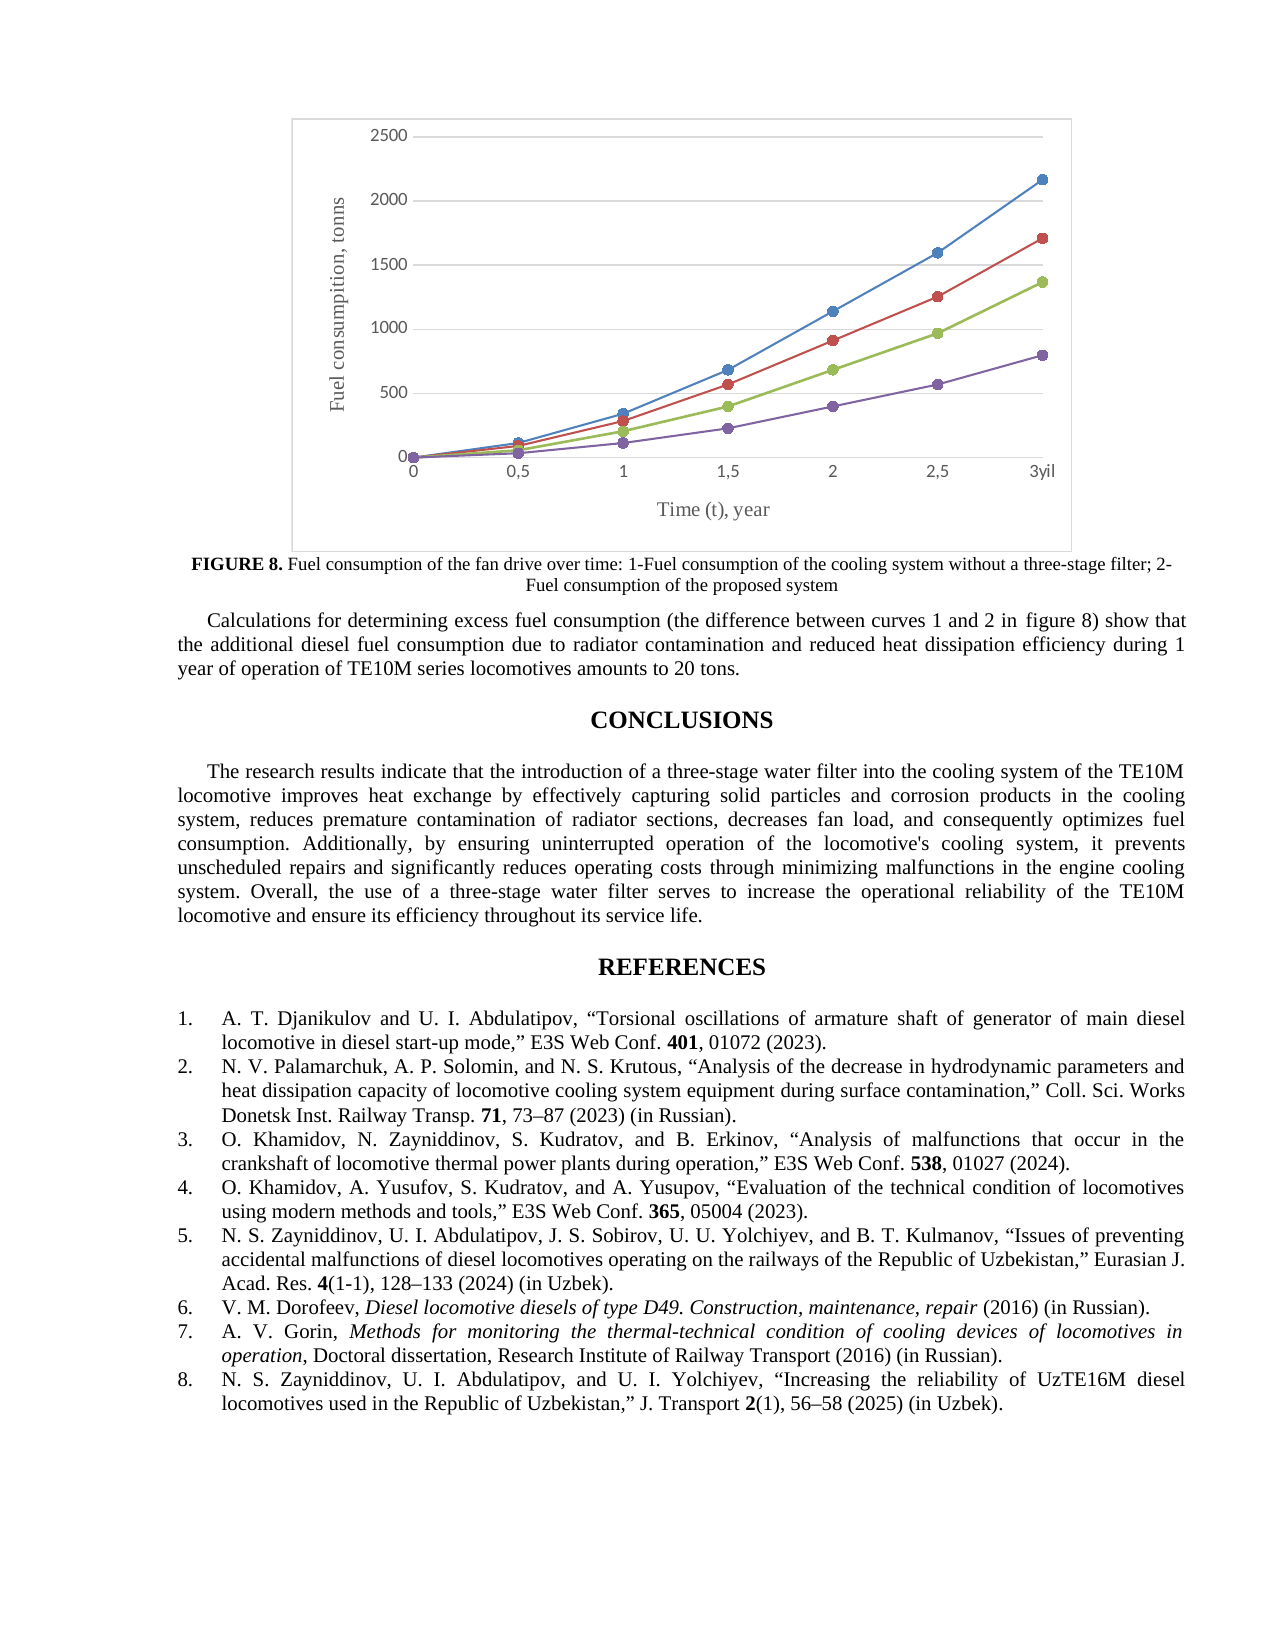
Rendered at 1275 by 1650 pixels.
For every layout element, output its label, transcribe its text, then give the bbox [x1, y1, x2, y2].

list N. S. Zayniddinov, U. I. Abdulatipov, J. S. Sobirov, U. U. Yolchiyev, and B. T. Kulmanov, “Issues of preventing accidental malfunctions of diesel locomotives operating on the railways of the Republic of Uzbekistan,” Eurasian J. Acad. Res. 4(1-1), 128–133 (2024) (in Uzbek). [177, 1223, 1186, 1295]
list N. V. Palamarchuk, A. P. Solomin, and N. S. Krutous, “Analysis of the decrease in hydrodynamic parameters and heat dissipation capacity of locomotive cooling system equipment during surface contamination,” Coll. Sci. Works Donetsk Inst. Railway Transp. 71, 73–87 (2023) (in Russian). [177, 1054, 1186, 1127]
subtitle References [177, 952, 1186, 981]
list A. V. Gorin, Methods for monitoring the thermal-technical condition of cooling devices of locomotives in operation, Doctoral dissertation, Research Institute of Railway Transport (2016) (in Russian). [177, 1319, 1186, 1367]
text Calculations for determining excess fuel consumption (the difference between curves 1 and 2 in figure 8) show that the additional diesel fuel consumption due to radiator contamination and reduced heat dissipation efficiency during 1 year of operation of TE10M series locomotives amounts to 20 tons. [177, 608, 1186, 680]
list O. Khamidov, A. Yusufov, S. Kudratov, and A. Yusupov, “Evaluation of the technical condition of locomotives using modern methods and tools,” E3S Web Conf. 365, 05004 (2023). [177, 1175, 1186, 1223]
text FIGURE 8. Fuel consumption of the fan drive over time: 1-Fuel consumption of the cooling system without a three-stage filter; 2-Fuel consumption of the proposed system [177, 552, 1186, 596]
list V. M. Dorofeev, Diesel locomotive diesels of type D49. Construction, maintenance, repair (2016) (in Russian). [177, 1295, 1186, 1319]
list O. Khamidov, N. Zayniddinov, S. Kudratov, and B. Erkinov, “Analysis of malfunctions that occur in the crankshaft of locomotive thermal power plants during operation,” E3S Web Conf. 538, 01027 (2024). [177, 1127, 1186, 1175]
text The research results indicate that the introduction of a three-stage water filter into the cooling system of the TE10M locomotive improves heat exchange by effectively capturing solid particles and corrosion products in the cooling system, reduces premature contamination of radiator sections, decreases fan load, and consequently optimizes fuel consumption. Additionally, by ensuring uninterrupted operation of the locomotive's cooling system, it prevents unscheduled repairs and significantly reduces operating costs through minimizing malfunctions in the engine cooling system. Overall, the use of a three-stage water filter serves to increase the operational reliability of the TE10M locomotive and ensure its efficiency throughout its service life. [177, 759, 1186, 927]
subtitle Conclusions [177, 705, 1186, 734]
list A. T. Djanikulov and U. I. Abdulatipov, “Torsional oscillations of armature shaft of generator of main diesel locomotive in diesel start-up mode,” E3S Web Conf. 401, 01072 (2023). [177, 1006, 1186, 1054]
list N. S. Zayniddinov, U. I. Abdulatipov, and U. I. Yolchiyev, “Increasing the reliability of UzTE16M diesel locomotives used in the Republic of Uzbekistan,” J. Transport 2(1), 56–58 (2025) (in Uzbek). [177, 1367, 1186, 1415]
